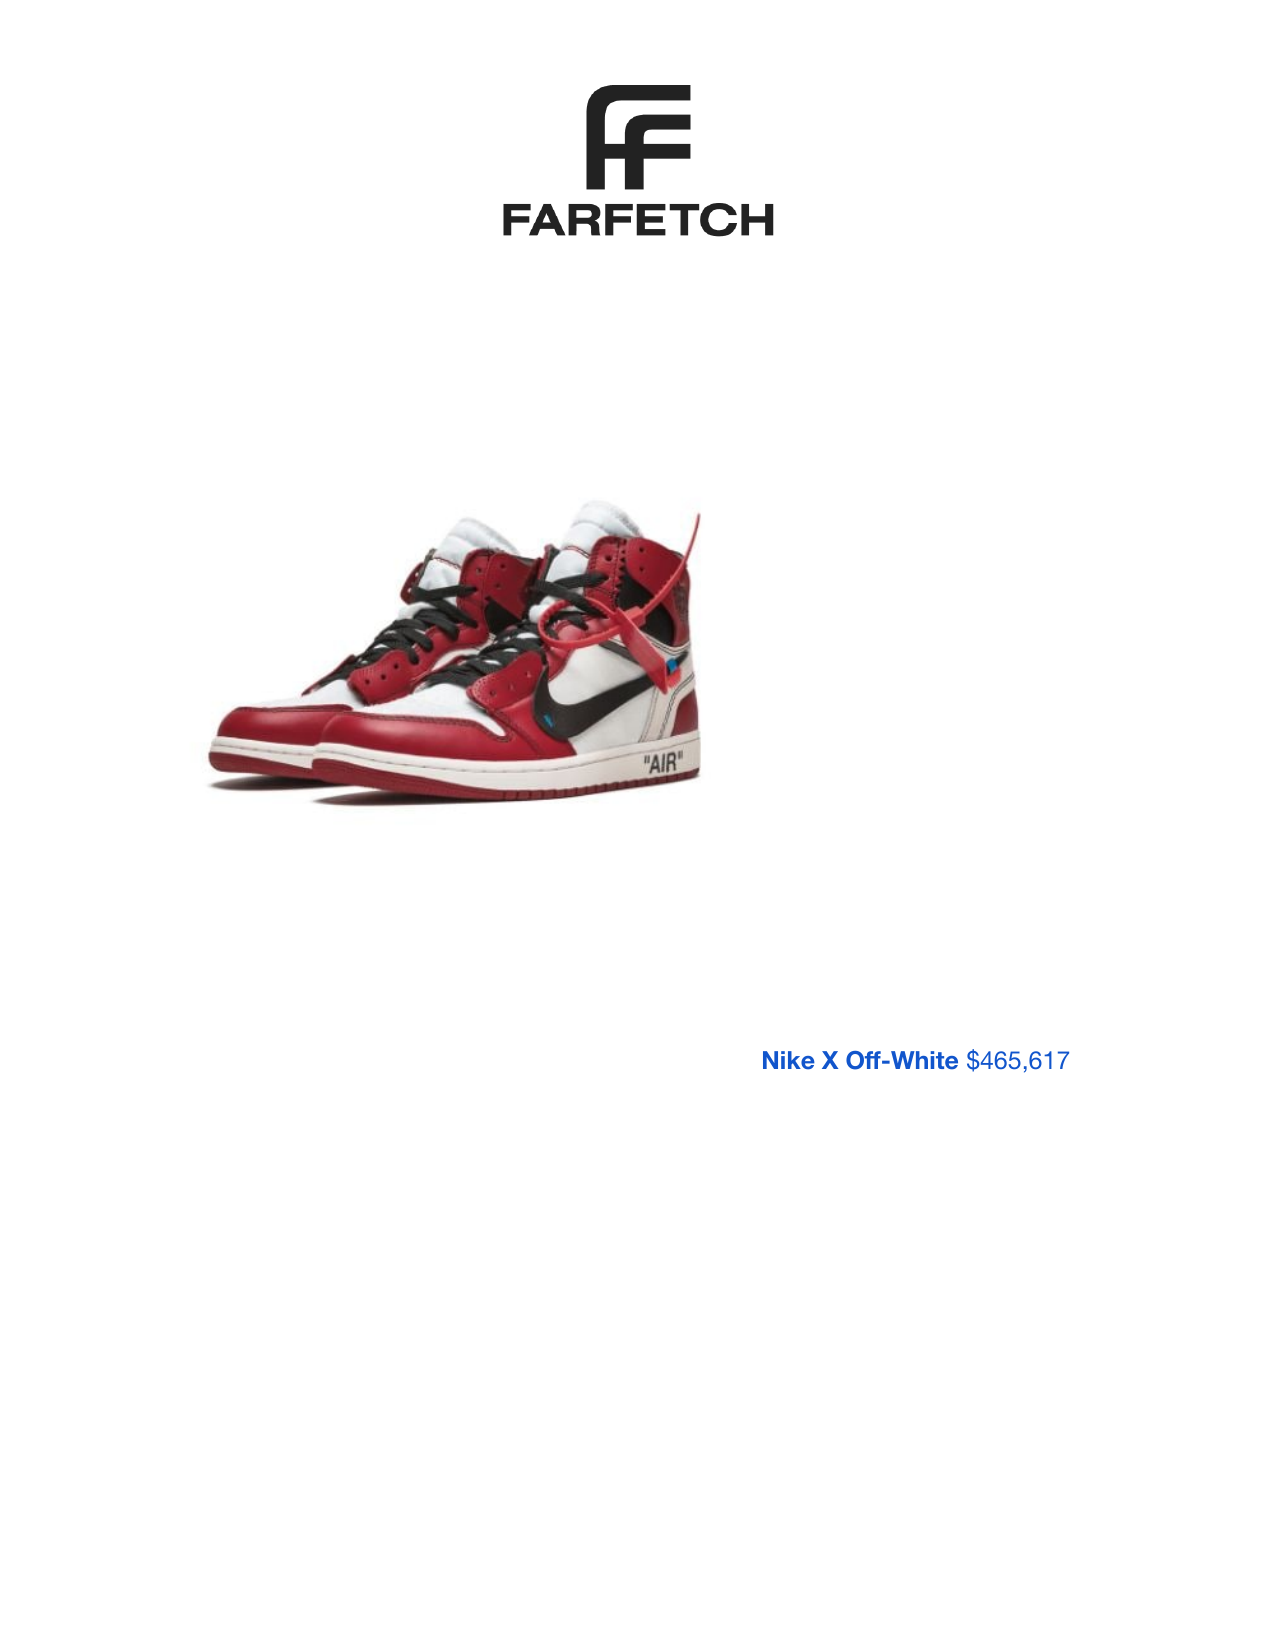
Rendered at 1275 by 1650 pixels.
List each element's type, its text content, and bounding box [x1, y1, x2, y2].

picture [150, 253, 762, 1069]
picture [486, 75, 789, 250]
